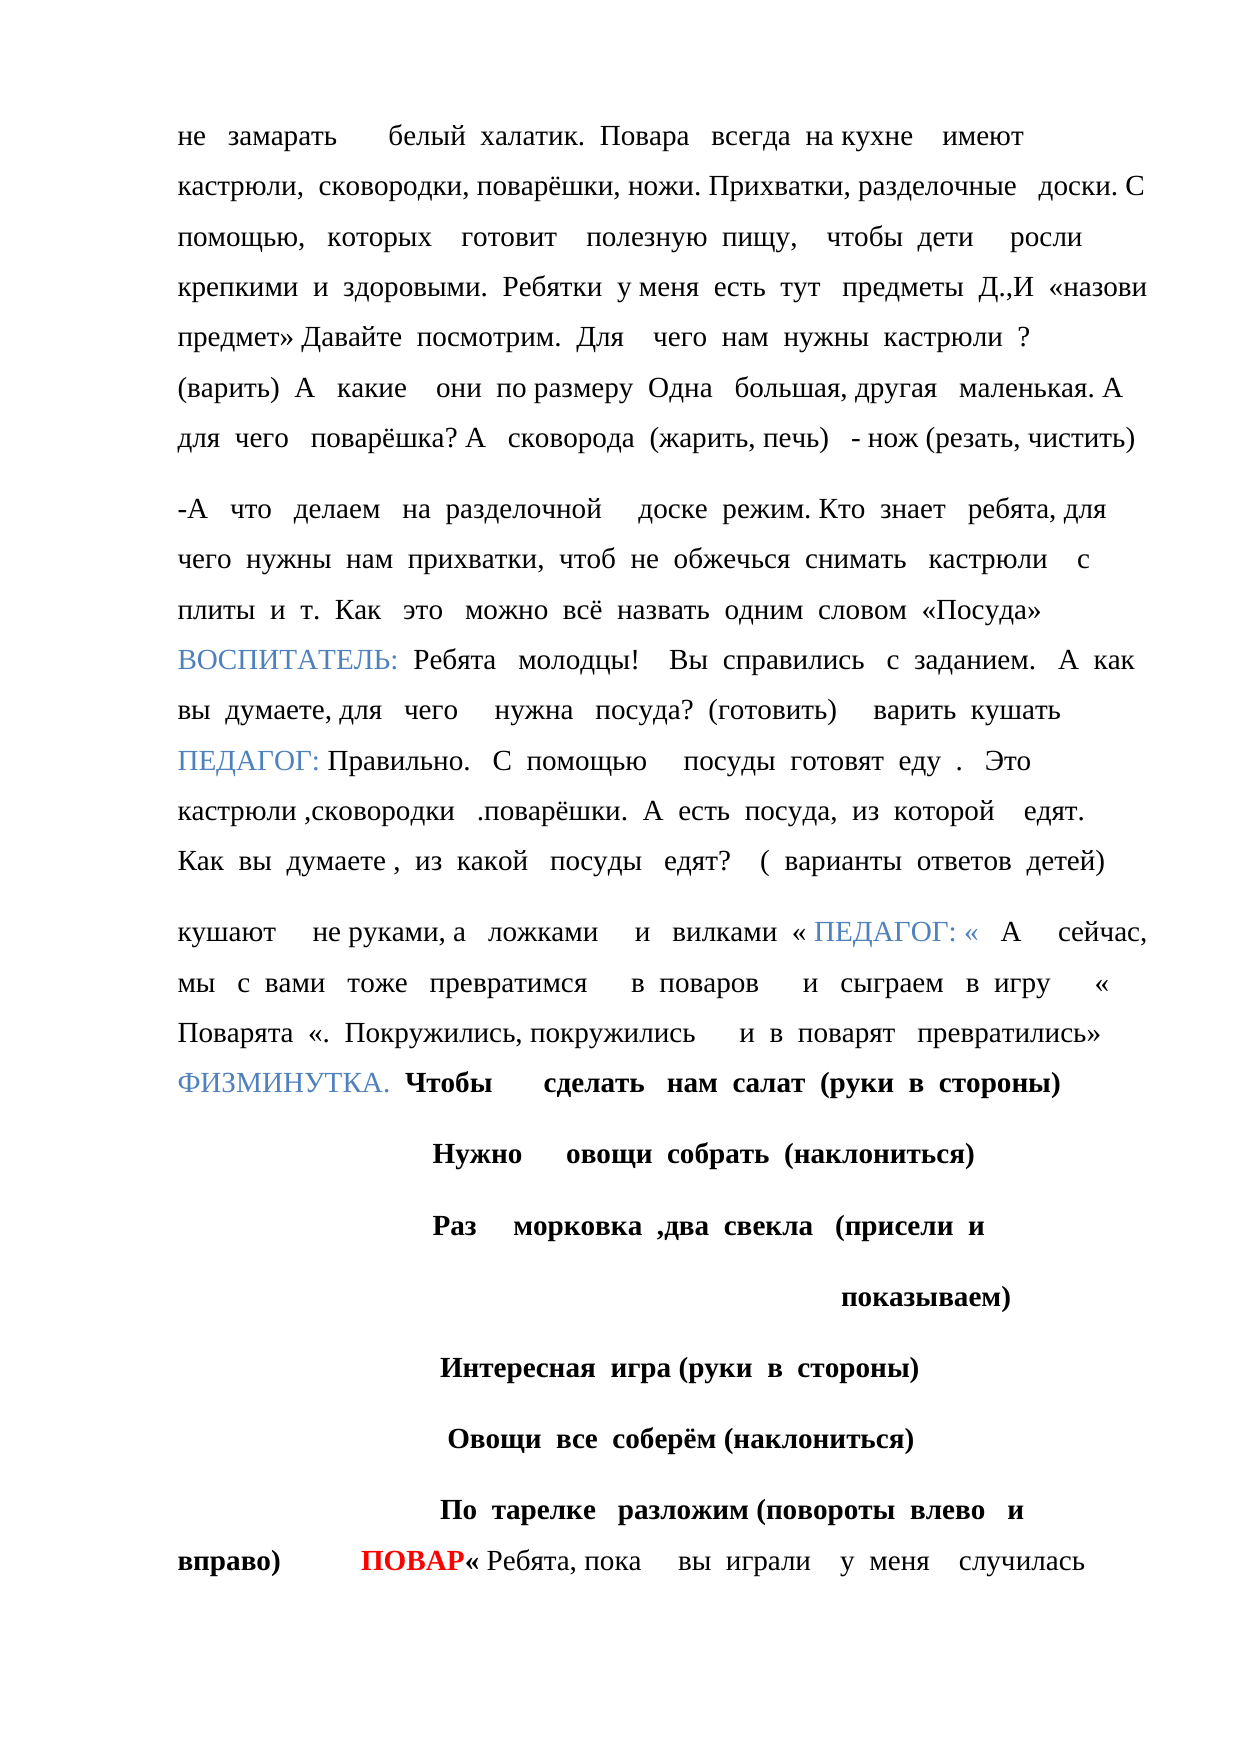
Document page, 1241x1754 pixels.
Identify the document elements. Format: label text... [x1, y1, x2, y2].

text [177, 1492, 1152, 1576]
text Интересная игра (руки в стороны) [177, 1350, 1152, 1383]
text Раз морковка ,два свекла (присели и [177, 1208, 1152, 1241]
text показываем) [177, 1279, 1152, 1312]
text кушают не руками, а ложками и вилками « ПЕДАГОГ: « А сейчас, мы с вами тоже превратимся в поваров и сыграем в игру « Поварята «. Покружились, покружились и в поварят превратились» ФИЗМИНУТКА. Чтобы сделать нам салат (руки в стороны) [177, 914, 1152, 1099]
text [177, 118, 1152, 453]
text -А что делаем на разделочной доске режим. Кто знает ребята, для чего нужны нам прихватки, чтоб не обжечься снимать кастрюли с плиты и т. Как это можно всё назвать одним словом «Посуда» ВОСПИТАТЕЛЬ: Ребята молодцы! Вы справились с заданием. А как вы думаете, для чего нужна посуда? (готовить) варить кушать ПЕДАГОГ: Правильно. С помощью посуды готовят еду . Это кастрюли ,сковородки .поварёшки. А есть посуда, из которой едят. Как вы думаете , из какой посуды едят? ( варианты ответов детей) [177, 491, 1152, 877]
text Овощи все соберём (наклониться) [177, 1421, 1152, 1455]
text Нужно овощи собрать (наклониться) [177, 1137, 1152, 1170]
